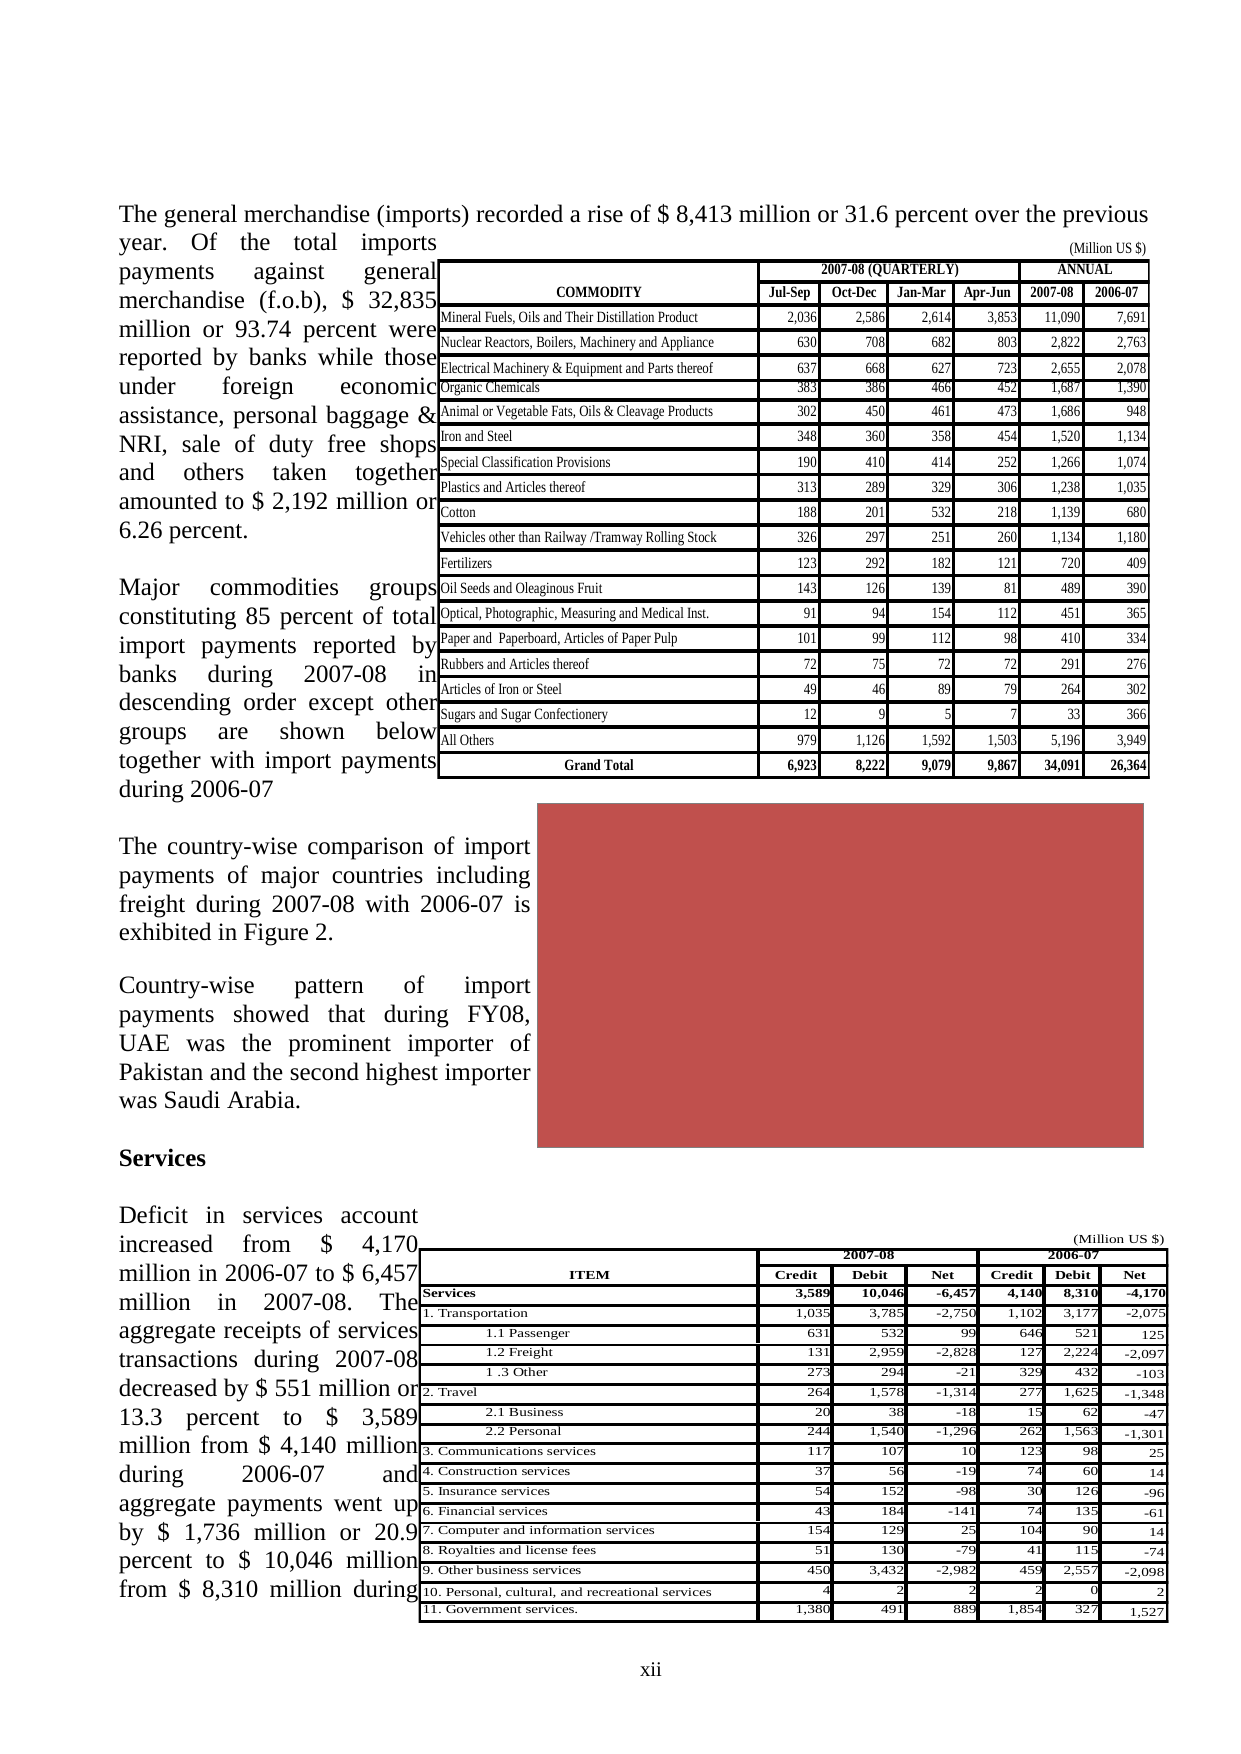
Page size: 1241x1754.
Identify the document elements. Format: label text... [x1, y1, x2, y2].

text The country-wise comparison of import payments of major countries including freight during 2007-08 with 2006-07 is exhibited in Figure 2. [118, 831, 1151, 946]
text Major commodities groups constituting 85 percent of total import payments reported by banks during 2007-08 in descending order except other groups are shown below together with import payments during 2006-07 [118, 572, 1151, 831]
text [118, 1200, 1151, 1603]
text Country-wise pattern of import payments showed that during FY08, UAE was the prominent importer of Pakistan and the second highest importer was Saudi Arabia. [118, 970, 1151, 1114]
text The general merchandise (imports) recorded a rise of $ 8,413 million or 31.6 percent over the previous year. Of the total imports payments against general merchandise (f.o.b), $ 32,835 million or 93.74 percent were reported by banks while those under foreign economic assistance, personal baggage & NRI, sale of duty free shops and others taken together amounted to $ 2,192 million or 6.26 percent. [118, 199, 1151, 544]
text Services [118, 1143, 1183, 1172]
